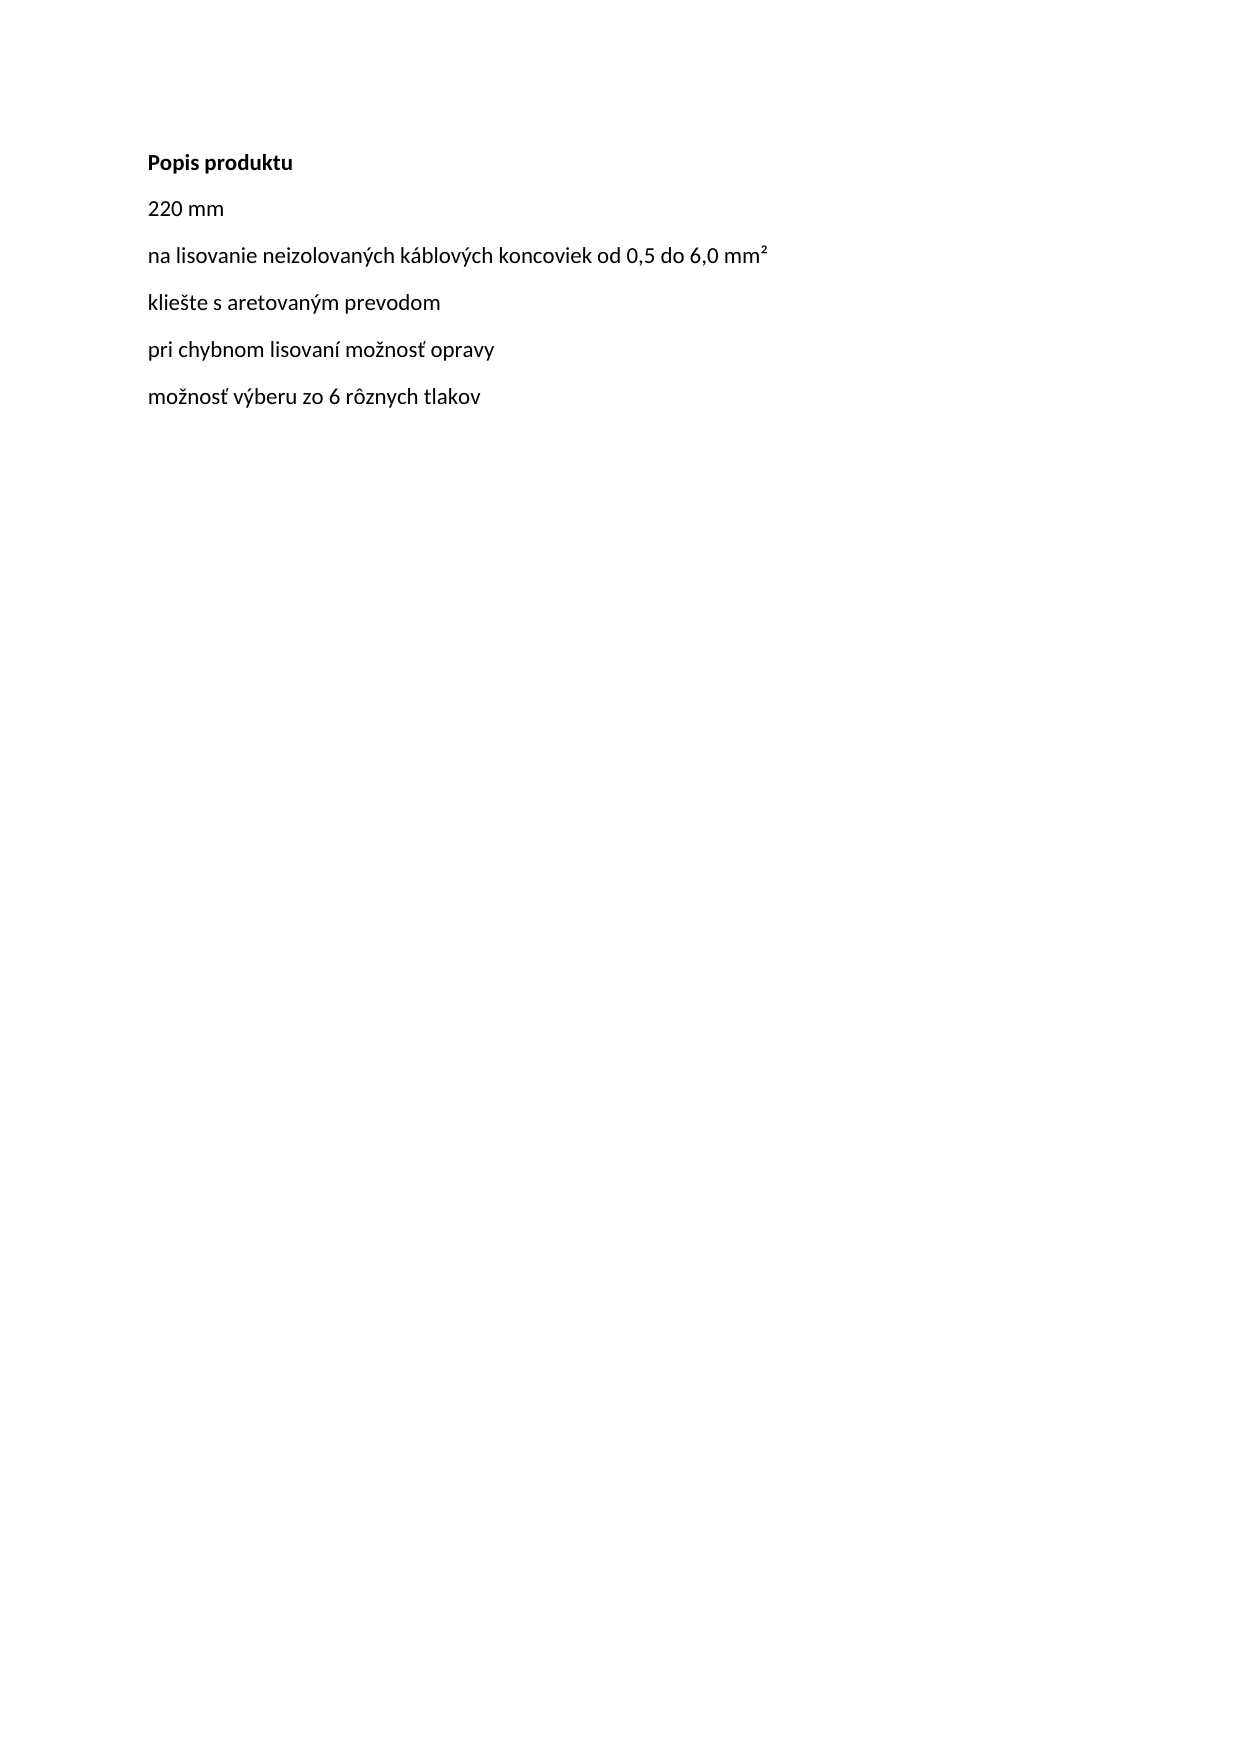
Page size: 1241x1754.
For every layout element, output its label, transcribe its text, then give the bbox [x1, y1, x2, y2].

text pri chybnom lisovaní možnosť opravy [148, 335, 1093, 363]
text Popis produktu [148, 148, 1093, 176]
text na lisovanie neizolovaných káblových koncoviek od 0,5 do 6,0 mm² [148, 241, 1093, 269]
text kliešte s aretovaným prevodom [148, 288, 1093, 316]
text možnosť výberu zo 6 rôznych tlakov [148, 382, 1093, 410]
text 220 mm [148, 194, 1093, 222]
